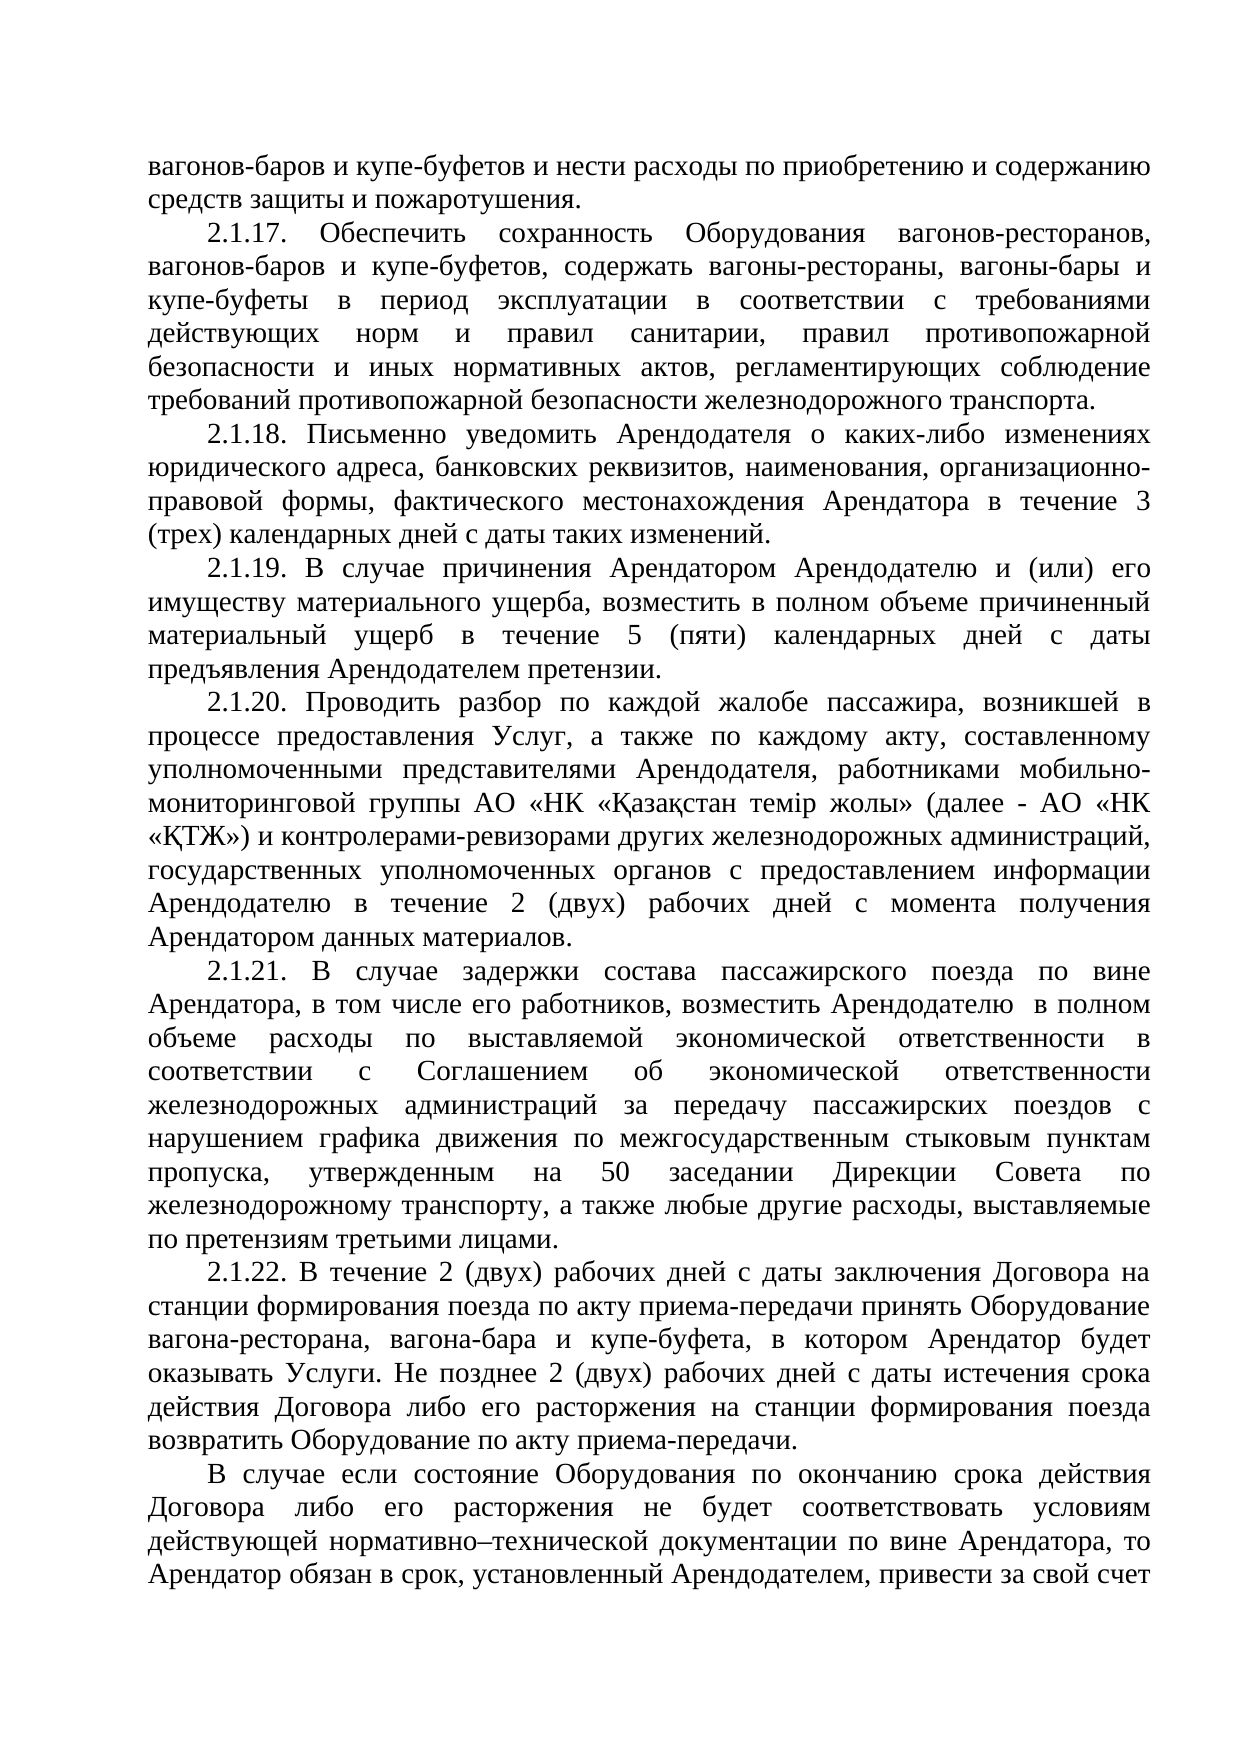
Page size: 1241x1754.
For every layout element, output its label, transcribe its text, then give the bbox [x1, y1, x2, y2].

text 2.1.20. Проводить разбор по каждой жалобе пассажира, возникшей в процессе предоставления Услуг, а также по каждому акту, составленному уполномоченными представителями Арендодателя, работниками мобильно- мониторинговой группы АО «НК «Қазақстан темір жолы» (далее - АО «НК «ҚТЖ») и контролерами-ревизорами других железнодорожных администраций, государственных уполномоченных органов с предоставлением информации Арендодателю в течение 2 (двух) рабочих дней с момента получения Арендатором данных материалов. [148, 684, 1152, 953]
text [148, 148, 1152, 215]
text 2.1.18. Письменно уведомить Арендодателя о каких-либо изменениях юридического адреса, банковских реквизитов, наименования, организационно-правовой формы, фактического местонахождения Арендатора в течение 3 (трех) календарных дней с даты таких изменений. [148, 416, 1152, 550]
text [148, 1456, 1152, 1590]
text 2.1.22. В течение 2 (двух) рабочих дней с даты заключения Договора на станции формирования поезда по акту приема-передачи принять Оборудование вагона-ресторана, вагона-бара и купе-буфета, в котором Арендатор будет оказывать Услуги. Не позднее 2 (двух) рабочих дней с даты истечения срока действия Договора либо его расторжения на станции формирования поезда возвратить Оборудование по акту приема-передачи. [148, 1254, 1152, 1456]
text 2.1.17. Обеспечить сохранность Оборудования вагонов-ресторанов, вагонов-баров и купе-буфетов, содержать вагоны-рестораны, вагоны-бары и купе-буфеты в период эксплуатации в соответствии с требованиями действующих норм и правил санитарии, правил противопожарной безопасности и иных нормативных актов, регламентирующих соблюдение требований противопожарной безопасности железнодорожного транспорта. [148, 215, 1152, 416]
text 2.1.21. В случае задержки состава пассажирского поезда по вине Арендатора, в том числе его работников, возместить Арендодателю в полном объеме расходы по выставляемой экономической ответственности в соответствии с Соглашением об экономической ответственности железнодорожных администраций за передачу пассажирских поездов с нарушением графика движения по межгосударственным стыковым пунктам пропуска, утвержденным на 50 заседании Дирекции Совета по железнодорожному транспорту, а также любые другие расходы, выставляемые по претензиям третьими лицами. [148, 953, 1152, 1254]
text 2.1.19. В случае причинения Арендатором Арендодателю и (или) его имуществу материального ущерба, возместить в полном объеме причиненный материальный ущерб в течение 5 (пяти) календарных дней с даты предъявления Арендодателем претензии. [148, 550, 1152, 684]
